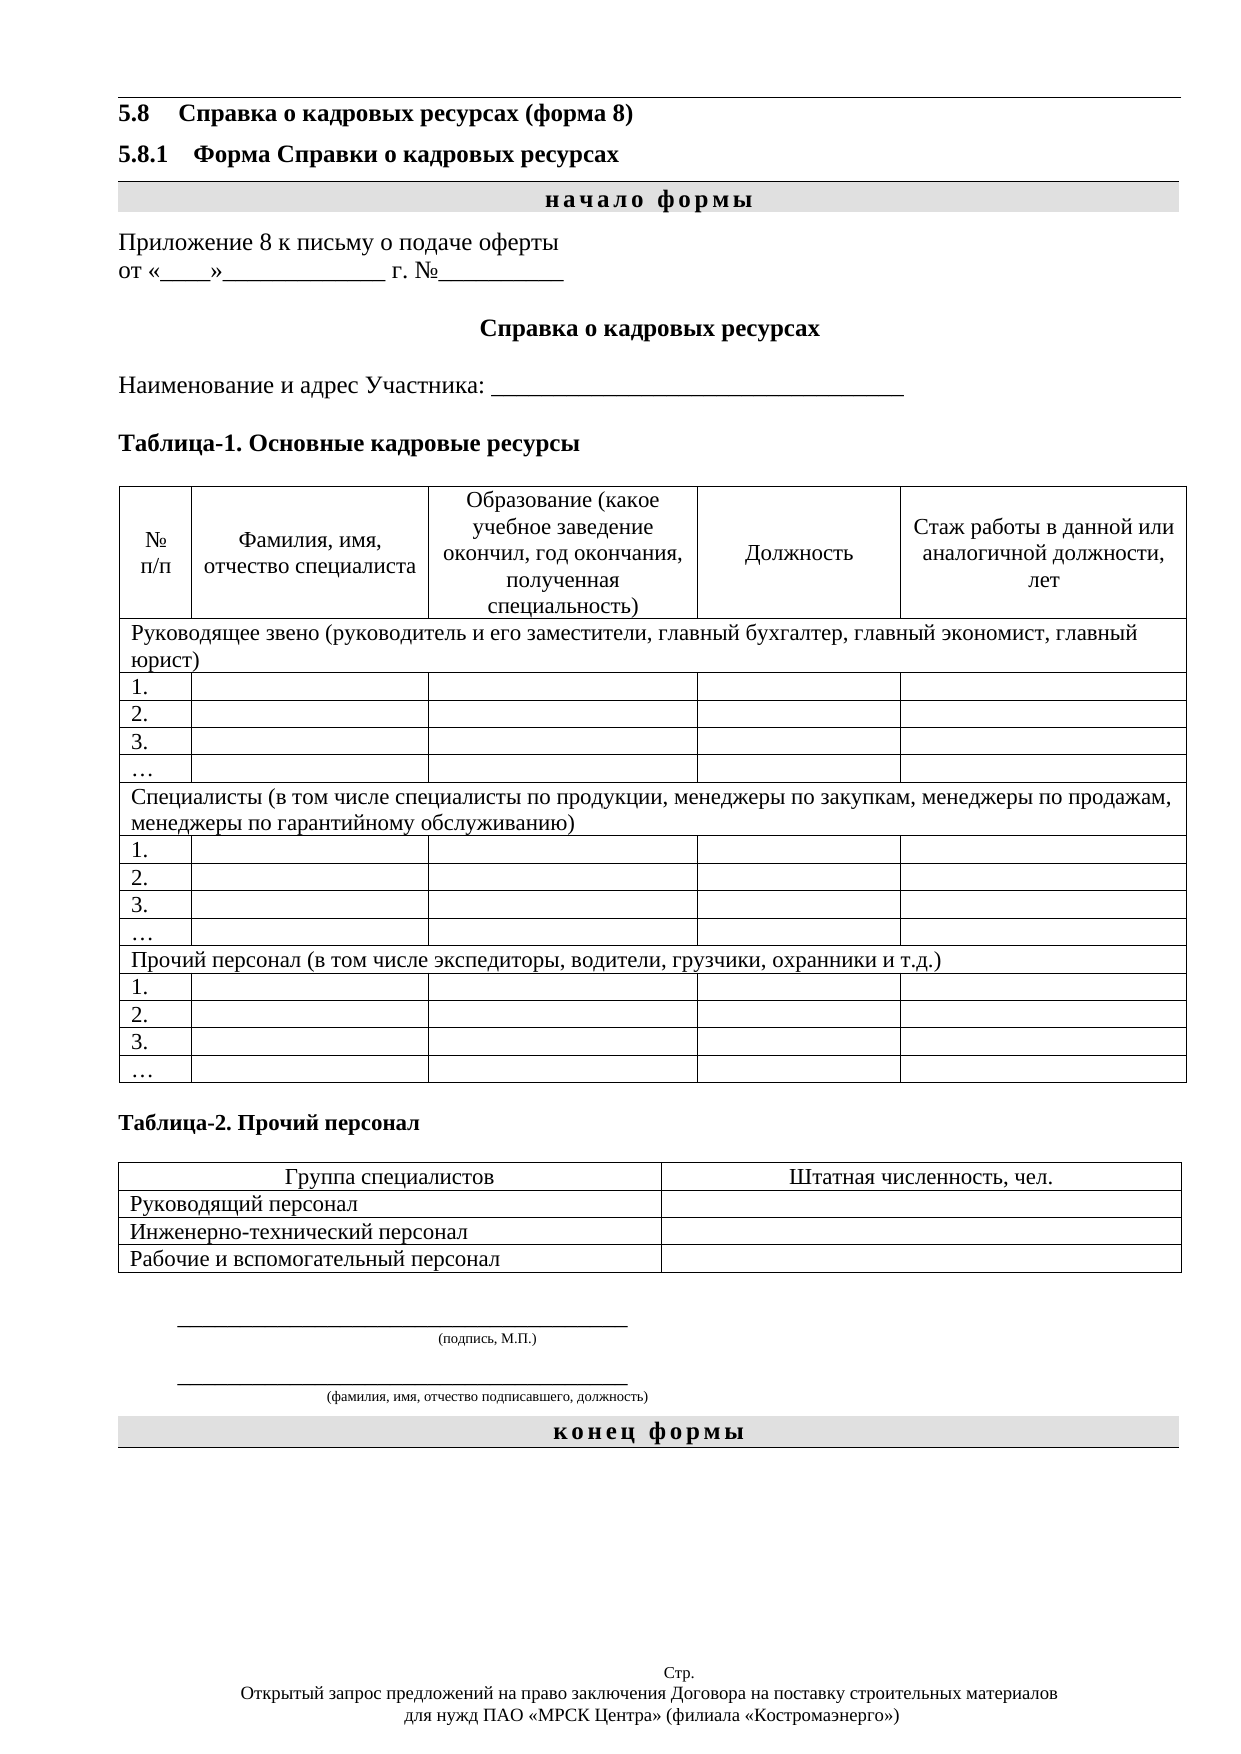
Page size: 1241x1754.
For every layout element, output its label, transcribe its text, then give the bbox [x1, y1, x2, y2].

text (подпись, М.П.) [118, 1330, 797, 1359]
table_cell [429, 755, 697, 782]
table_header Должность [698, 487, 900, 618]
table_cell [429, 728, 697, 754]
table_cell [429, 836, 697, 863]
table_cell [192, 919, 428, 945]
table_cell [901, 1028, 1186, 1054]
table_cell [698, 728, 900, 754]
table_header Фамилия, имя, отчество специалиста [192, 487, 428, 618]
table_cell [901, 1056, 1186, 1082]
table_cell [192, 891, 428, 918]
table_cell [429, 1056, 697, 1082]
table_cell [901, 701, 1186, 727]
table_header Группа специалистов [119, 1163, 661, 1189]
table_cell [429, 864, 697, 890]
text конец формы [118, 1416, 1179, 1447]
table_header Стаж работы в данной или аналогичной должности, лет [901, 487, 1186, 618]
text Наименование и адрес Участника: _________________________________ [118, 371, 1181, 399]
table_header Штатная численность, чел. [662, 1163, 1181, 1189]
table_cell Инженерно-технический персонал [119, 1218, 661, 1244]
table_cell [429, 974, 697, 1000]
table_cell [429, 919, 697, 945]
table_cell [120, 728, 191, 754]
table_cell [698, 1028, 900, 1054]
table_header № п/п [120, 487, 191, 618]
table_cell [192, 755, 428, 782]
table_cell [901, 755, 1186, 782]
table_cell [901, 673, 1186, 699]
table_cell Руководящее звено (руководитель и его заместители, главный бухгалтер, главный экономист, главный юрист) [120, 619, 1186, 672]
table_cell [192, 836, 428, 863]
table_cell [901, 1001, 1186, 1027]
table_cell [192, 1001, 428, 1027]
subtitle Справка о кадровых ресурсах (форма 8) [118, 98, 1181, 127]
table_cell [192, 673, 428, 699]
table_cell Рабочие и вспомогательный персонал [119, 1245, 661, 1272]
table_cell [429, 701, 697, 727]
table_cell [192, 728, 428, 754]
table_cell [698, 1056, 900, 1082]
table_cell [901, 891, 1186, 918]
table_cell [192, 864, 428, 890]
table_cell [698, 673, 900, 699]
table_cell [192, 1056, 428, 1082]
table_cell [662, 1191, 1181, 1217]
table_cell Специалисты (в том числе специалисты по продукции, менеджеры по закупкам, менеджеры по продажам, менеджеры по гарантийному обслуживанию) [120, 783, 1186, 835]
table_cell [698, 891, 900, 918]
table_cell [698, 755, 900, 782]
table_cell [901, 836, 1186, 863]
table_cell [192, 701, 428, 727]
text начало формы [118, 182, 1179, 212]
table_cell [698, 701, 900, 727]
text ____________________________________ [118, 1301, 1181, 1330]
table_cell [901, 919, 1186, 945]
table_header Образование (какое учебное заведение окончил, год окончания, полученная специальность) [429, 487, 697, 618]
table_cell [662, 1245, 1181, 1272]
table_cell [120, 836, 191, 863]
table_cell [698, 919, 900, 945]
table_cell [120, 974, 191, 1000]
table_cell [698, 836, 900, 863]
table_cell [901, 864, 1186, 890]
text (фамилия, имя, отчество подписавшего, должность) [118, 1388, 797, 1416]
text Приложение 8 к письму о подаче оферты от «____»_____________ г. №__________ [118, 227, 1181, 284]
table_cell [120, 701, 191, 727]
table_cell … [120, 919, 191, 945]
table_cell [429, 673, 697, 699]
table_cell … [120, 755, 191, 782]
table_cell [901, 728, 1186, 754]
table_cell [429, 1028, 697, 1054]
table_cell [698, 974, 900, 1000]
subtitle Форма Справки о кадровых ресурсах [118, 139, 1181, 168]
text Таблица-2. Прочий персонал [118, 1109, 1181, 1136]
table_cell [120, 1001, 191, 1027]
table_cell [429, 891, 697, 918]
text ____________________________________ [118, 1359, 1181, 1388]
table_cell Прочий персонал (в том числе экспедиторы, водители, грузчики, охранники и т.д.) [120, 946, 1186, 972]
table_cell [901, 974, 1186, 1000]
table_cell [698, 1001, 900, 1027]
table_cell [120, 1028, 191, 1054]
table_cell … [120, 1056, 191, 1082]
table_cell [120, 864, 191, 890]
table_cell [429, 1001, 697, 1027]
table_cell [192, 1028, 428, 1054]
table_cell Руководящий персонал [119, 1191, 661, 1217]
text Справка о кадровых ресурсах [118, 313, 1181, 342]
text Таблица-1. Основные кадровые ресурсы [118, 428, 1181, 457]
table_cell [698, 864, 900, 890]
table_cell [192, 974, 428, 1000]
table_cell [120, 891, 191, 918]
table_cell [662, 1218, 1181, 1244]
table_cell [120, 673, 191, 699]
